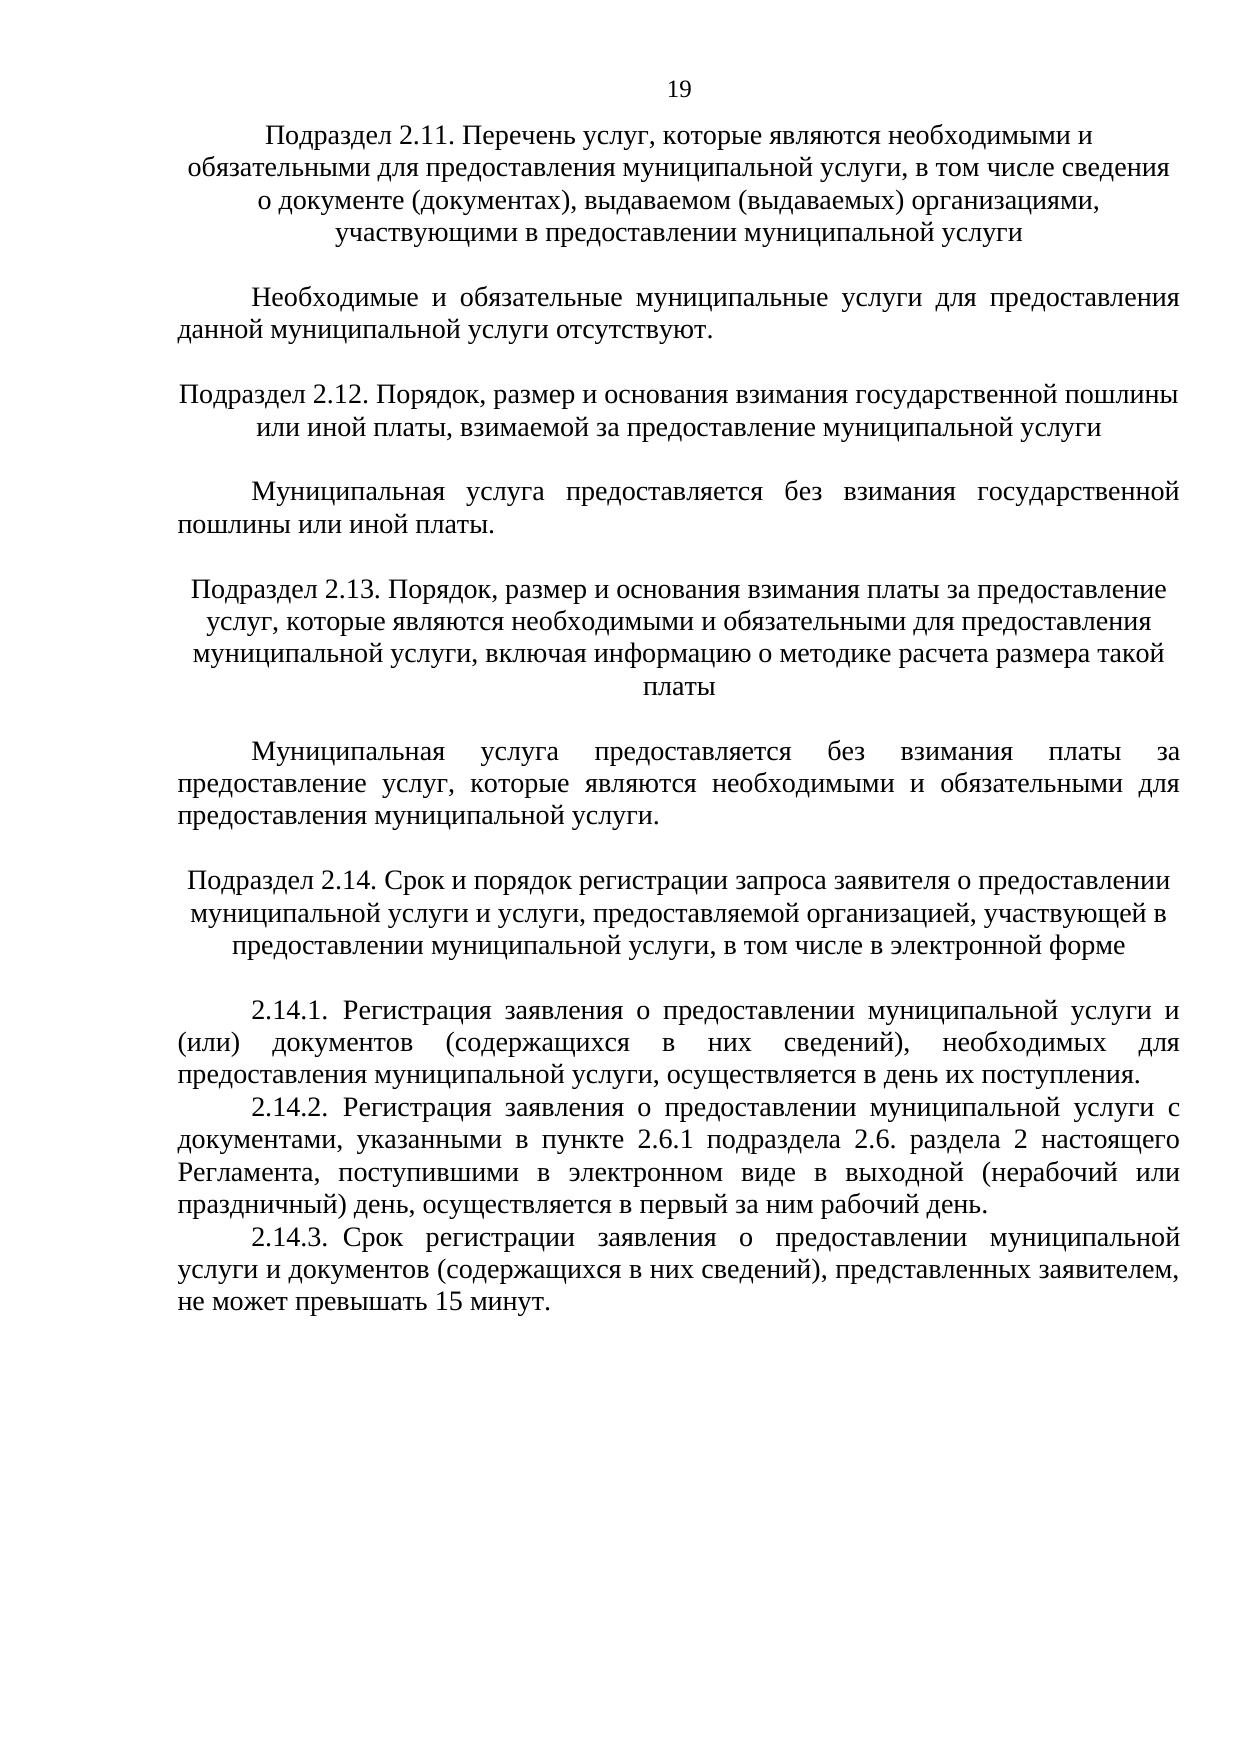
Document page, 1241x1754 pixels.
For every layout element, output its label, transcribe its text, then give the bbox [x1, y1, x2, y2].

text 2.14.2. Регистрация заявления о предоставлении муниципальной услуги с документами, указанными в пункте 2.6.1 подраздела 2.6. раздела 2 настоящего Регламента, поступившими в электронном виде в выходной (нерабочий или праздничный) день, осуществляется в первый за ним рабочий день. [177, 1090, 1181, 1219]
text Необходимые и обязательные муниципальные услуги для предоставления данной муниципальной услуги отсутствуют. [177, 280, 1181, 345]
text Подраздел 2.13. Порядок, размер и основания взимания платы за предоставление услуг, которые являются необходимыми и обязательными для предоставления муниципальной услуги, включая информацию о методике расчета размера такой платы [177, 572, 1181, 701]
text 2.14.3. Срок регистрации заявления о предоставлении муниципальной услуги и документов (содержащихся в них сведений), представленных заявителем, не может превышать 15 минут. [177, 1219, 1181, 1317]
text Муниципальная услуга предоставляется без взимания платы за предоставление услуг, которые являются необходимыми и обязательными для предоставления муниципальной услуги. [177, 734, 1181, 831]
text Подраздел 2.12. Порядок, размер и основания взимания государственной пошлины или иной платы, взимаемой за предоставление муниципальной услуги [177, 377, 1181, 442]
text Подраздел 2.11. Перечень услуг, которые являются необходимыми и обязательными для предоставления муниципальной услуги, в том числе сведения о документе (документах), выдаваемом (выдаваемых) организациями, участвующими в предоставлении муниципальной услуги [177, 118, 1181, 248]
text Муниципальная услуга предоставляется без взимания государственной пошлины или иной платы. [177, 474, 1181, 539]
text 2.14.1. Регистрация заявления о предоставлении муниципальной услуги и (или) документов (содержащихся в них сведений), необходимых для предоставления муниципальной услуги, осуществляется в день их поступления. [177, 993, 1181, 1090]
text Подраздел 2.14. Срок и порядок регистрации запроса заявителя о предоставлении муниципальной услуги и услуги, предоставляемой организацией, участвующей в предоставлении муниципальной услуги, в том числе в электронной форме [177, 863, 1181, 960]
